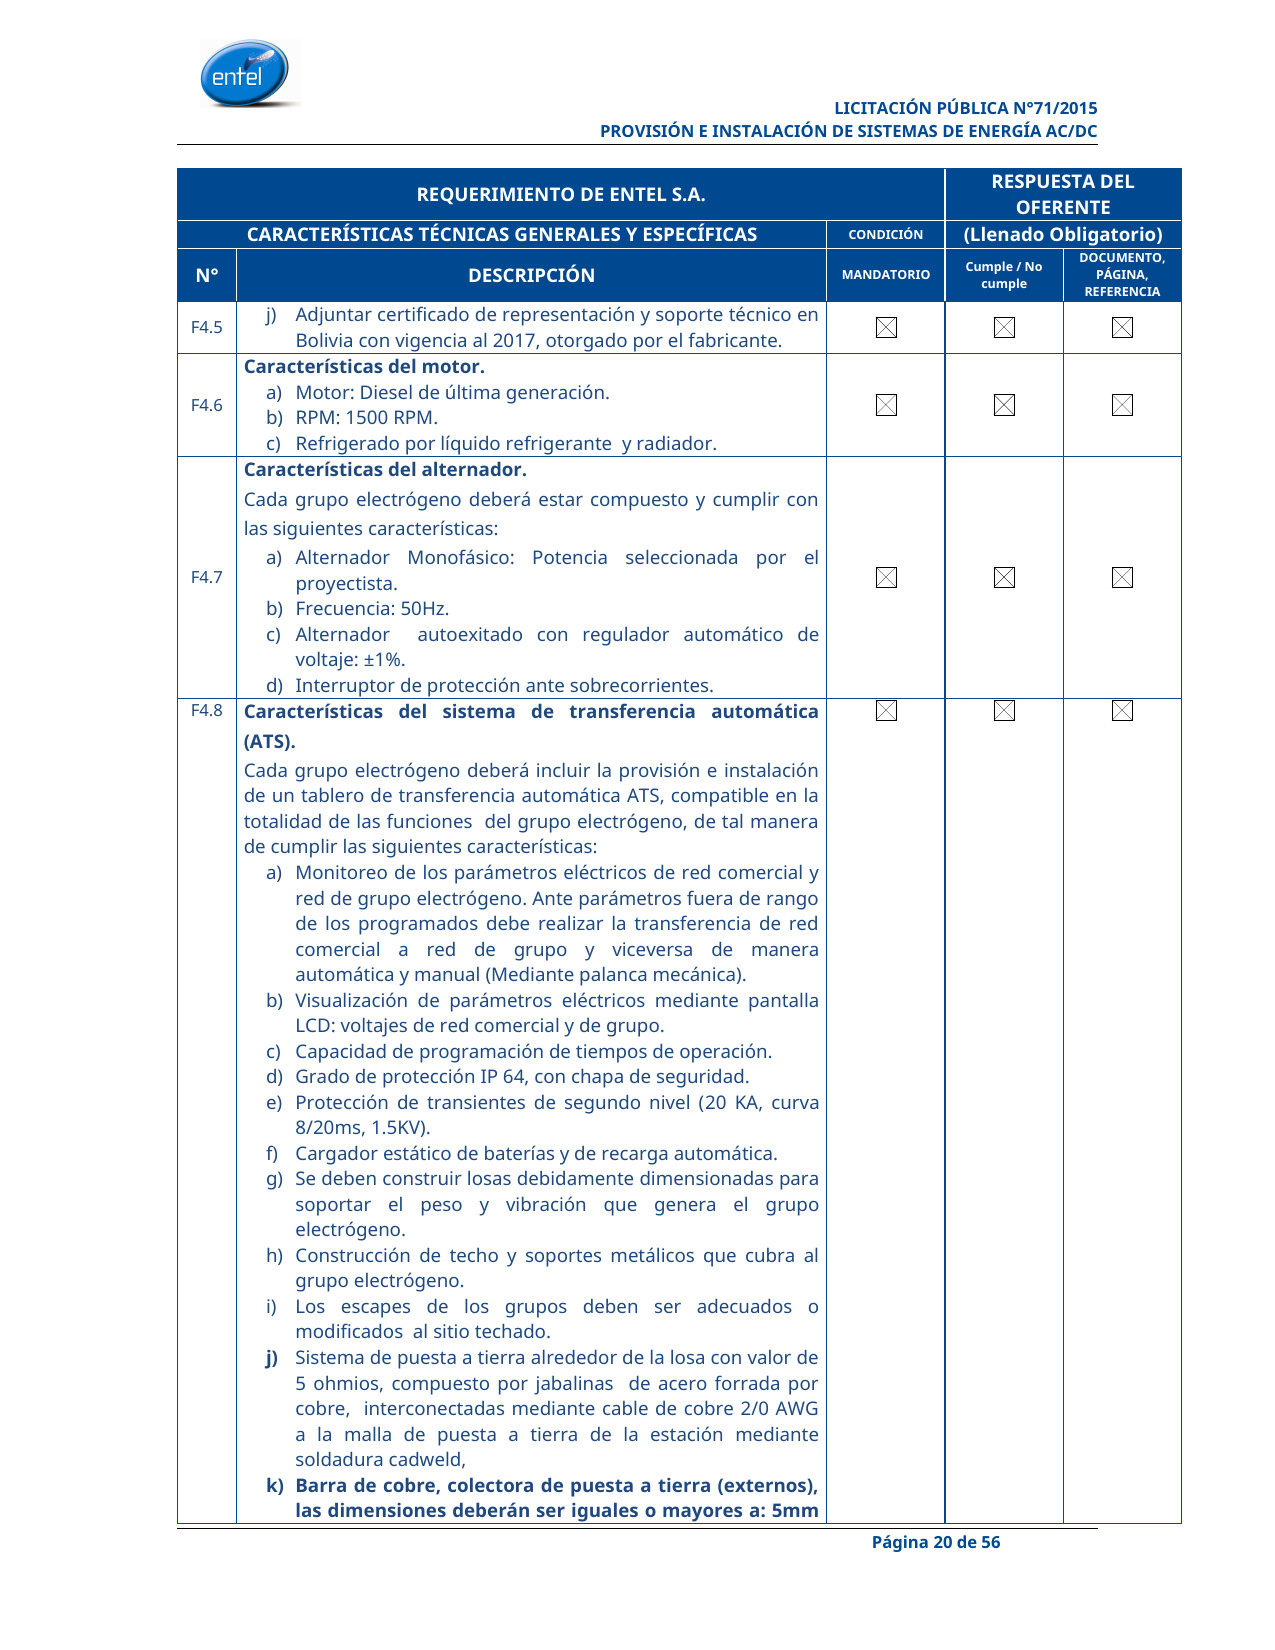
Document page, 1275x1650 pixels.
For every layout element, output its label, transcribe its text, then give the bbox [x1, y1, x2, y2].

table_cell DOCUMENTO, PÁGINA, REFERENCIA [1064, 249, 1181, 301]
table_cell DESCRIPCIÓN [237, 249, 826, 301]
table_cell [827, 302, 944, 353]
table_cell Cumple / No cumple [946, 249, 1063, 301]
table_cell [827, 354, 944, 456]
table_header REQUERIMIENTO DE ENTEL S.A. [178, 169, 944, 220]
table_cell F4.6 [178, 354, 236, 456]
table_cell N° [178, 249, 236, 301]
table_cell CONDICIÓN [827, 221, 944, 248]
table_cell [946, 457, 1063, 698]
table_cell Adjuntar certificado de representación y soporte técnico en Bolivia con vigencia al 2017, otorgado por el fabricante. [237, 302, 826, 353]
table_cell (Llenado Obligatorio) [946, 221, 1181, 248]
table_cell F4.5 [178, 302, 236, 353]
table_cell [1064, 354, 1181, 456]
table_cell [1064, 699, 1181, 1523]
table_cell Características del alternador. Cada grupo electrógeno deberá estar compuesto y cumplir con las siguientes características: Alternador Monofásico: Potencia seleccionada por el proyectista. Frecuencia: 50Hz. Alternador autoexitado con regulador automático de voltaje: ±1%. Interruptor de protección ante sobrecorrientes. [237, 457, 826, 698]
table_cell [946, 302, 1063, 353]
table_cell [1064, 302, 1181, 353]
picture [200, 39, 302, 108]
table_cell [946, 354, 1063, 456]
table_cell CARACTERÍSTICAS TÉCNICAS GENERALES Y ESPECÍFICAS [178, 221, 826, 248]
table_cell F4.8 [178, 699, 236, 1523]
table_cell [827, 699, 944, 1523]
table_cell F4.7 [178, 457, 236, 698]
table_cell [827, 457, 944, 698]
table_header RESPUESTA DEL OFERENTE [946, 169, 1181, 220]
table_cell [1064, 457, 1181, 698]
table_cell [946, 699, 1063, 1523]
table_cell MANDATORIO [827, 249, 944, 301]
table_cell Características del motor. Motor: Diesel de última generación. RPM: 1500 RPM. Refrigerado por líquido refrigerante y radiador. [237, 354, 826, 456]
